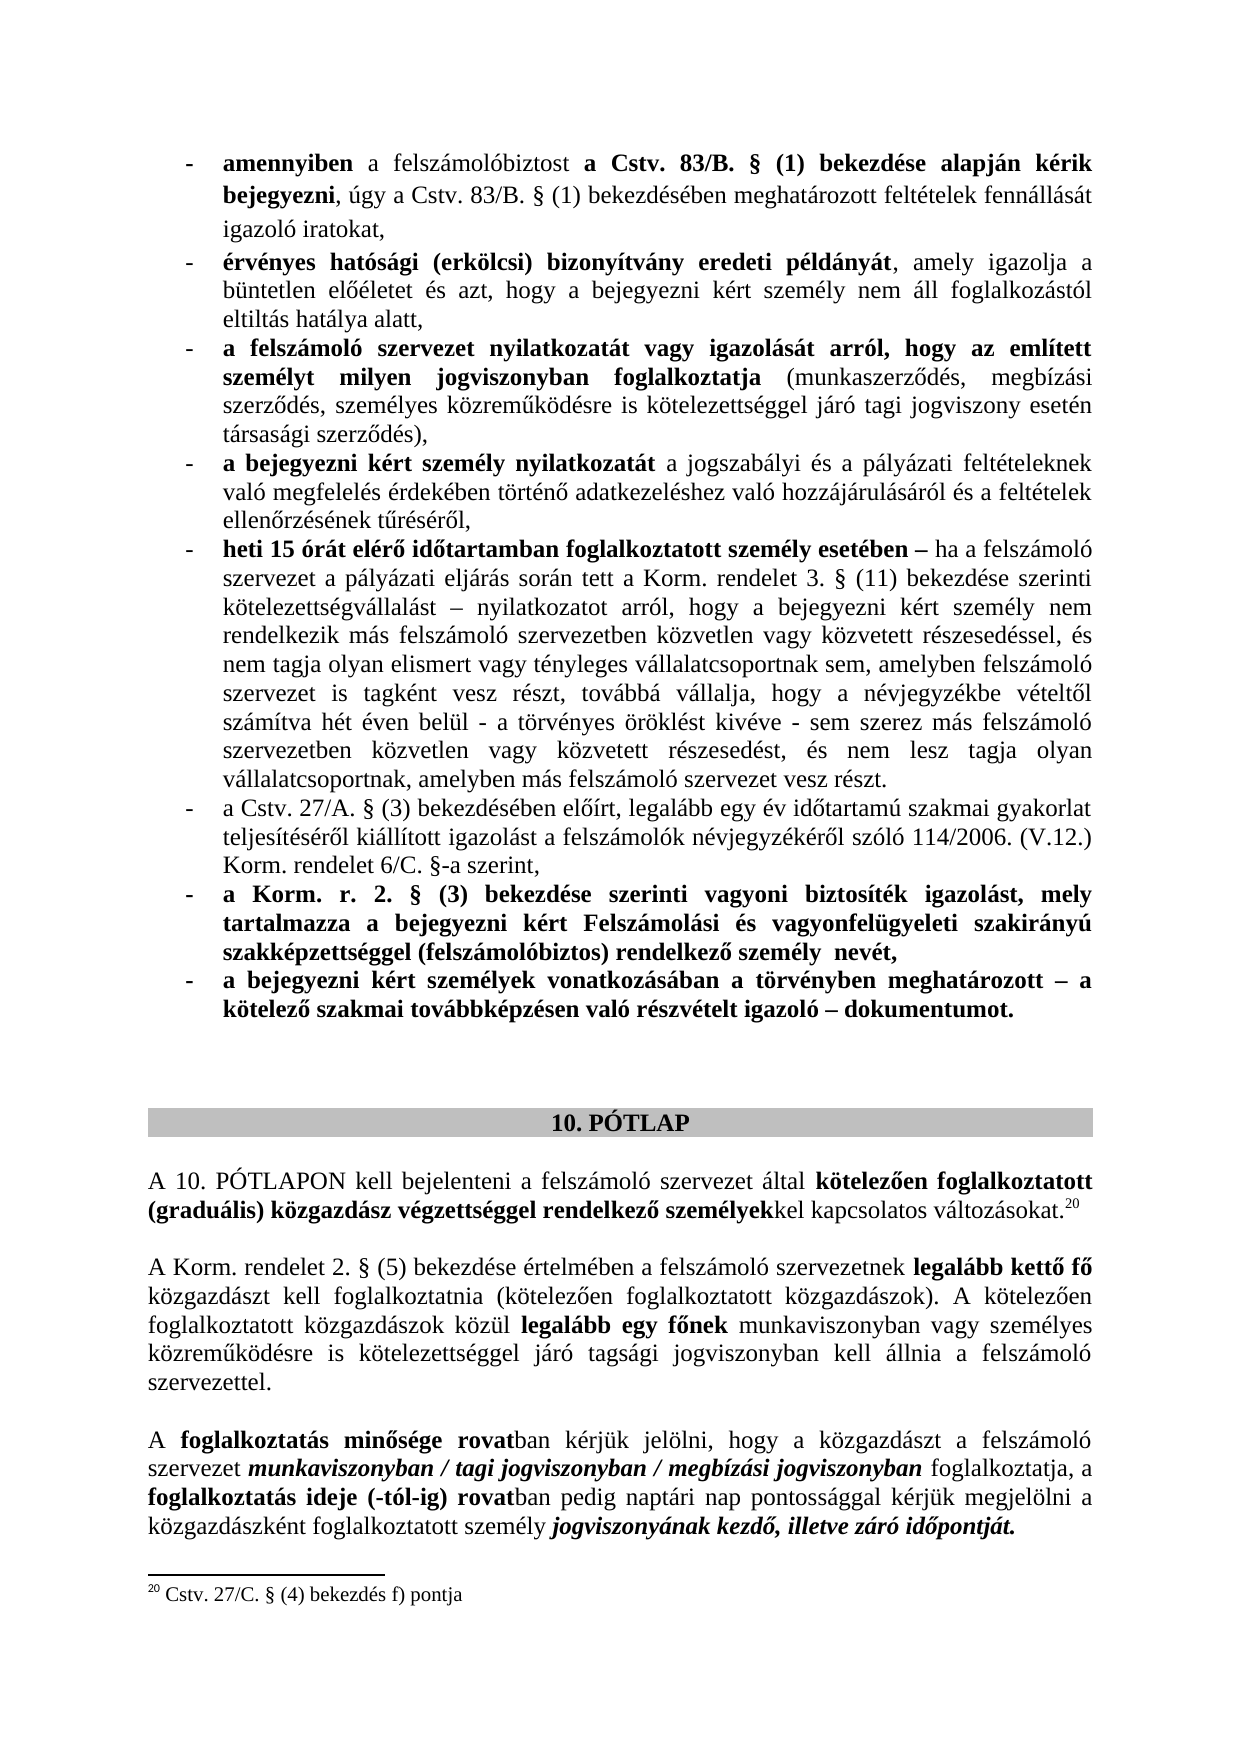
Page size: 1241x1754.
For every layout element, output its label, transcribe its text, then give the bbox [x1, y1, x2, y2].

text A 10. PÓTLAPON kell bejelenteni a felszámoló szervezet által kötelezően foglalkoztatott (graduális) közgazdász végzettséggel rendelkező személyekkel kapcsolatos változásokat. [148, 1166, 1093, 1223]
text A Korm. rendelet 2. § (5) bekezdése értelmében a felszámoló szervezetnek legalább kettő fő közgazdászt kell foglalkoztatnia (kötelezően foglalkoztatott közgazdászok). A kötelezően foglalkoztatott közgazdászok közül legalább egy főnek munkaviszonyban vagy személyes közreműködésre is kötelezettséggel járó tagsági jogviszonyban kell állnia a felszámoló szervezettel. [148, 1252, 1093, 1396]
text 10. PÓTLAP [148, 1108, 1093, 1137]
list a Cstv. 27/A. § (3) bekezdésében előírt, legalább egy év időtartamú szakmai gyakorlat teljesítéséről kiállított igazolást a felszámolók névjegyzékéről szóló 114/2006. (V.12.) Korm. rendelet 6/C. §-a szerint, [185, 793, 1093, 879]
list heti 15 órát elérő időtartamban foglalkoztatott személy esetében – ha a felszámoló szervezet a pályázati eljárás során tett a Korm. rendelet 3. § (11) bekezdése szerinti kötelezettségvállalást – nyilatkozatot arról, hogy a bejegyezni kért személy nem rendelkezik más felszámoló szervezetben közvetlen vagy közvetett részesedéssel, és nem tagja olyan elismert vagy tényleges vállalatcsoportnak sem, amelyben felszámoló szervezet is tagként vesz részt, továbbá vállalja, hogy a névjegyzékbe vételtől számítva hét éven belül - a törvényes öröklést kivéve - sem szerez más felszámoló szervezetben közvetlen vagy közvetett részesedést, és nem lesz tagja olyan vállalatcsoportnak, amelyben más felszámoló szervezet vesz részt. [185, 534, 1093, 793]
list a bejegyezni kért személyek vonatkozásában a törvényben meghatározott – a kötelező szakmai továbbképzésen való részvételt igazoló – dokumentumot. [185, 965, 1093, 1023]
list érvényes hatósági (erkölcsi) bizonyítvány eredeti példányát, amely igazolja a büntetlen előéletet és azt, hogy a bejegyezni kért személy nem áll foglalkozástól eltiltás hatálya alatt, [185, 247, 1093, 333]
text A foglalkoztatás minősége rovatban kérjük jelölni, hogy a közgazdászt a felszámoló szervezet munkaviszonyban / tagi jogviszonyban / megbízási jogviszonyban foglalkoztatja, a foglalkoztatás ideje (-tól-ig) rovatban pedig naptári nap pontossággal kérjük megjelölni a közgazdászként foglalkoztatott személy jogviszonyának kezdő, illetve záró időpontját. [148, 1425, 1093, 1540]
list a Korm. r. 2. § (3) bekezdése szerinti vagyoni biztosíték igazolást, mely tartalmazza a bejegyezni kért Felszámolási és vagyonfelügyeleti szakirányú szakképzettséggel (felszámolóbiztos) rendelkező személy nevét, [185, 879, 1093, 965]
list a felszámoló szervezet nyilatkozatát vagy igazolását arról, hogy az említett személyt milyen jogviszonyban foglalkoztatja (munkaszerződés, megbízási szerződés, személyes közreműködésre is kötelezettséggel járó tagi jogviszony esetén társasági szerződés), [185, 333, 1093, 448]
list amennyiben a felszámolóbiztost a Cstv. 83/B. § (1) bekezdése alapján kérik bejegyezni, úgy a Cstv. 83/B. § (1) bekezdésében meghatározott feltételek fennállását igazoló iratokat, [185, 148, 1093, 242]
list a bejegyezni kért személy nyilatkozatát a jogszabályi és a pályázati feltételeknek való megfelelés érdekében történő adatkezeléshez való hozzájárulásáról és a feltételek ellenőrzésének tűréséről, [185, 448, 1093, 534]
